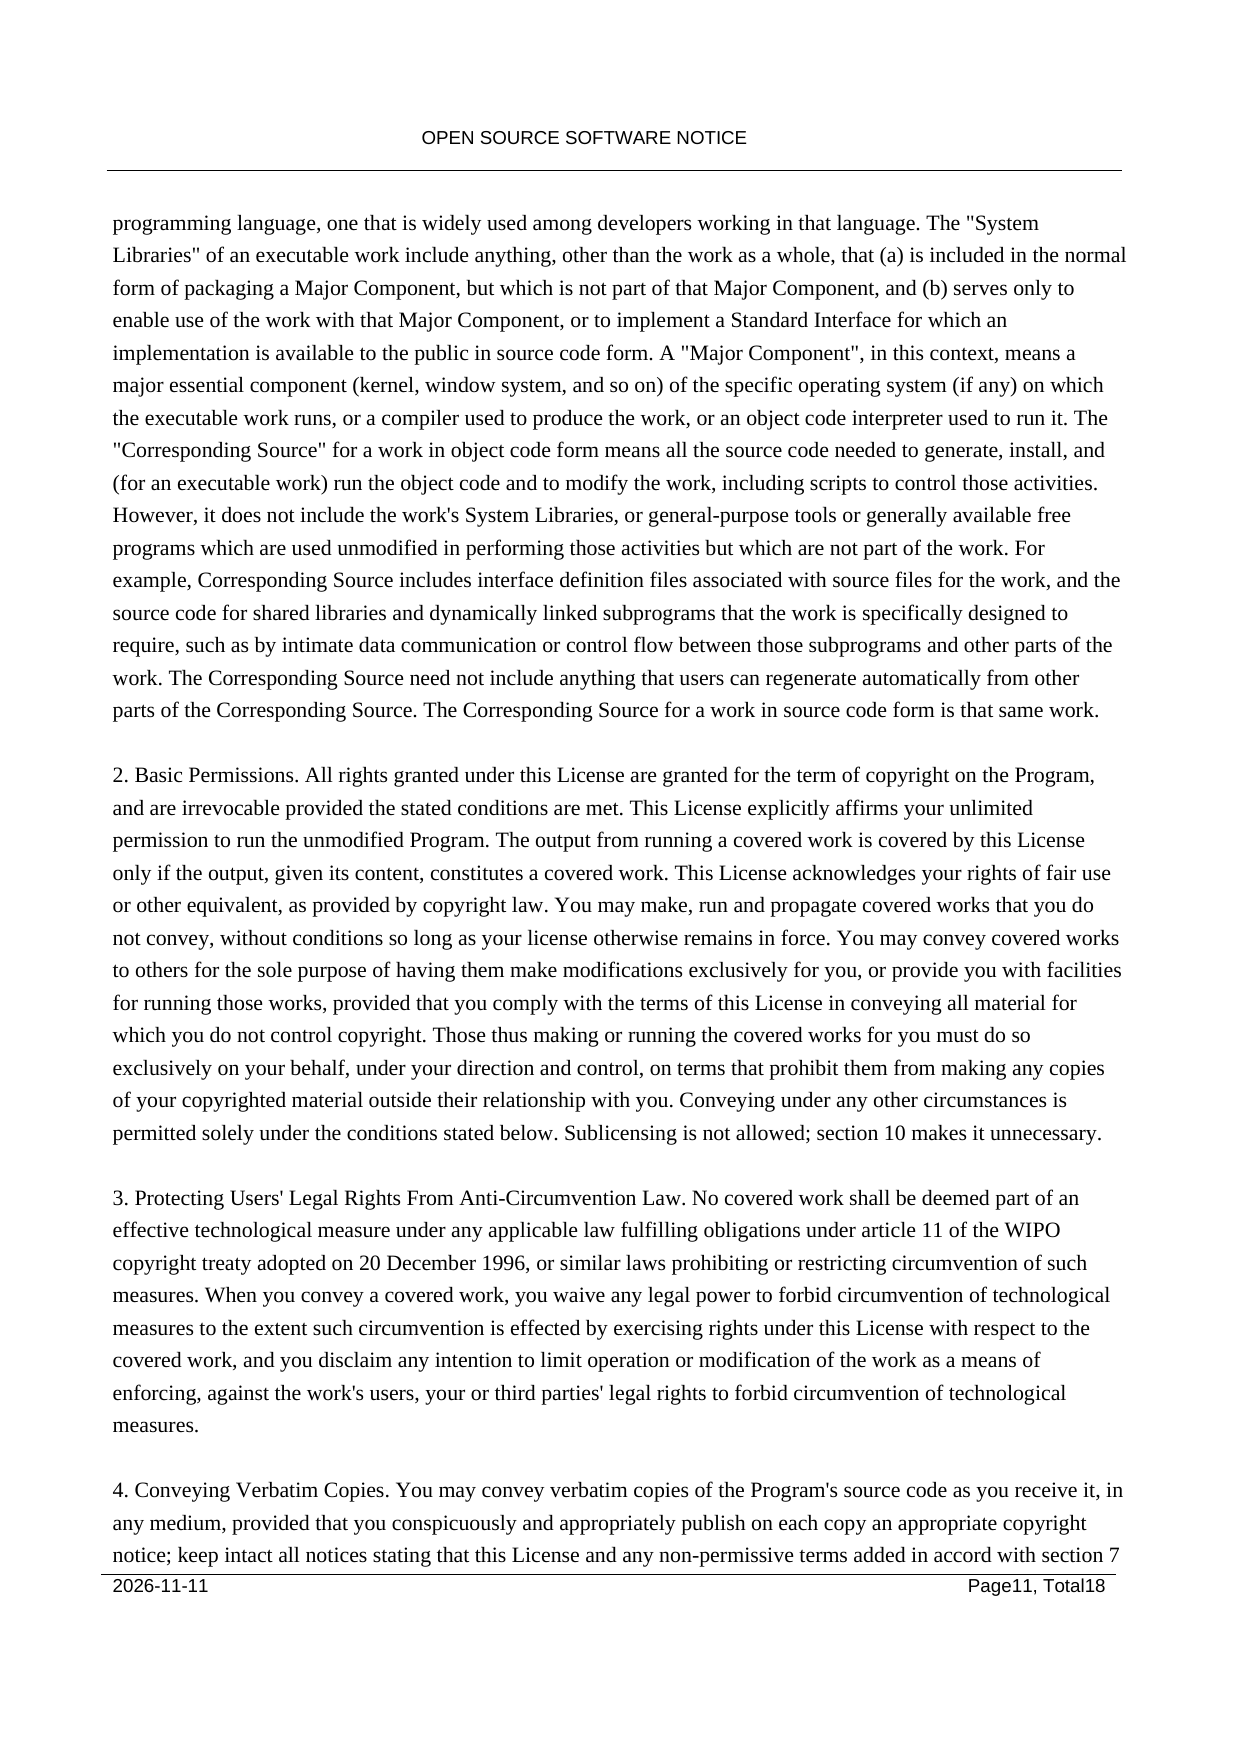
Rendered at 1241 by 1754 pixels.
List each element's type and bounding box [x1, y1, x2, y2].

text [112, 206, 1128, 1571]
